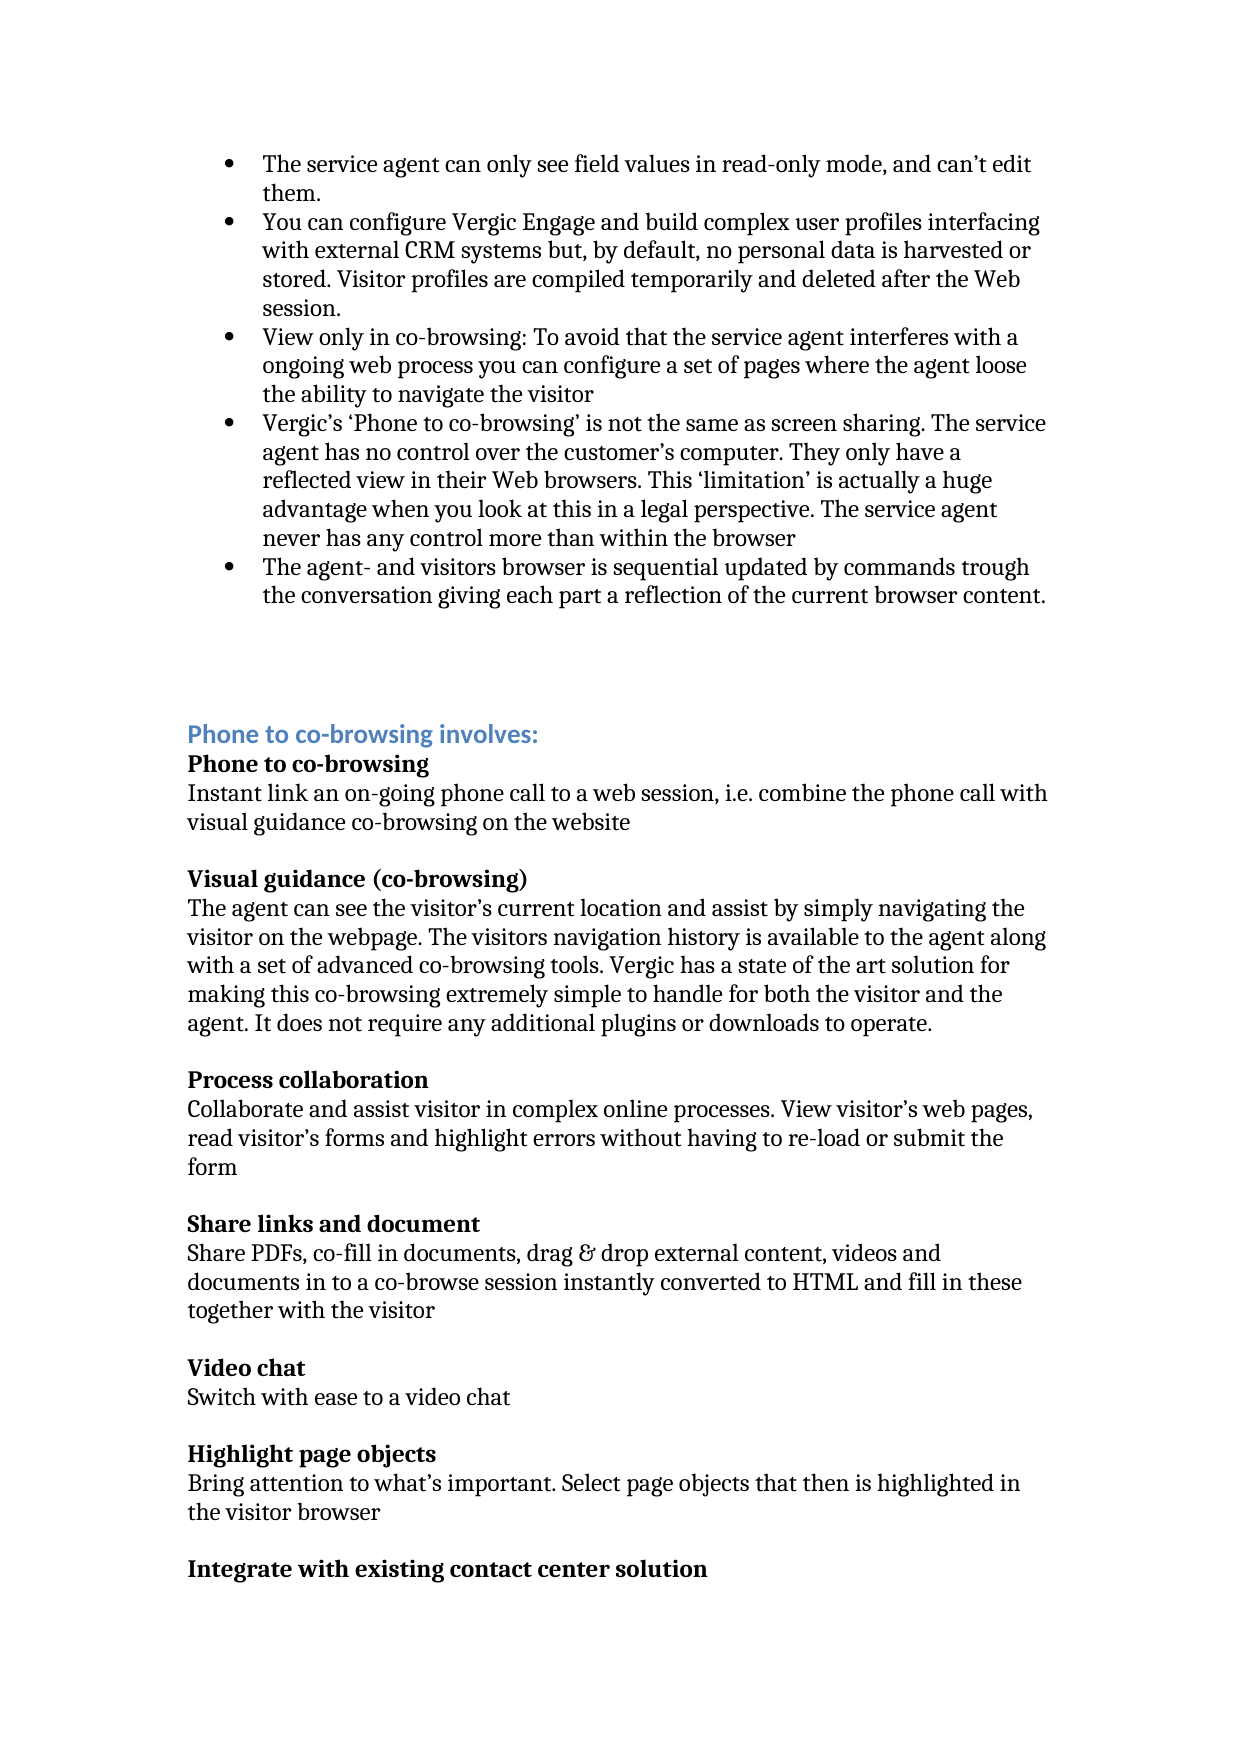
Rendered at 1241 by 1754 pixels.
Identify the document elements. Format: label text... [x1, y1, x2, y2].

text Share PDFs, co-fill in documents, drag & drop external content, videos and documents in to a co-browse session instantly converted to HTML and fill in these together with the visitor [187, 1239, 1053, 1325]
list The agent- and visitors browser is sequential updated by commands trough the conversation giving each part a reflection of the current browser content. [225, 552, 1053, 610]
text Video chat [187, 1354, 1053, 1383]
text Collaborate and assist visitor in complex online processes. View visitor’s web pages, read visitor’s forms and highlight errors without having to re-load or submit the form [187, 1095, 1053, 1181]
text Bring attention to what’s important. Select page objects that then is highlighted in the visitor browser [187, 1469, 1053, 1526]
text The agent can see the visitor’s current location and assist by simply navigating the visitor on the webpage. The visitors navigation history is available to the agent along with a set of advanced co-browsing tools. Vergic has a state of the art solution for making this co-browsing extremely simple to handle for both the visitor and the agent. It does not require any additional plugins or downloads to operate. [187, 894, 1053, 1038]
text Integrate with existing contact center solution [187, 1555, 1053, 1584]
text Share links and document [187, 1210, 1053, 1239]
subtitle Phone to co-browsing involves: [187, 717, 1053, 750]
text Phone to co-browsing Instant link an on-going phone call to a web session, i.e. combine the phone call with visual guidance co-browsing on the website [187, 750, 1053, 836]
list View only in co-browsing: To avoid that the service agent interferes with a ongoing web process you can configure a set of pages where the agent loose the ability to navigate the visitor [225, 322, 1053, 409]
text Highlight page objects [187, 1440, 1053, 1469]
list Vergic’s ‘Phone to co-browsing’ is not the same as screen sharing. The service agent has no control over the customer’s computer. They only have a reflected view in their Web browsers. This ‘limitation’ is actually a huge advantage when you look at this in a legal perspective. The service agent never has any control more than within the browser [225, 409, 1053, 552]
text Visual guidance (co-browsing) [187, 865, 1053, 894]
list The service agent can only see field values in read-only mode, and can’t edit them. [225, 150, 1053, 207]
text Process collaboration [187, 1066, 1053, 1095]
list You can configure Vergic Engage and build complex user profiles interfacing with external CRM systems but, by default, no personal data is harvested or stored. Visitor profiles are compiled temporarily and deleted after the Web session. [225, 207, 1053, 322]
text Switch with ease to a video chat [187, 1383, 1053, 1411]
